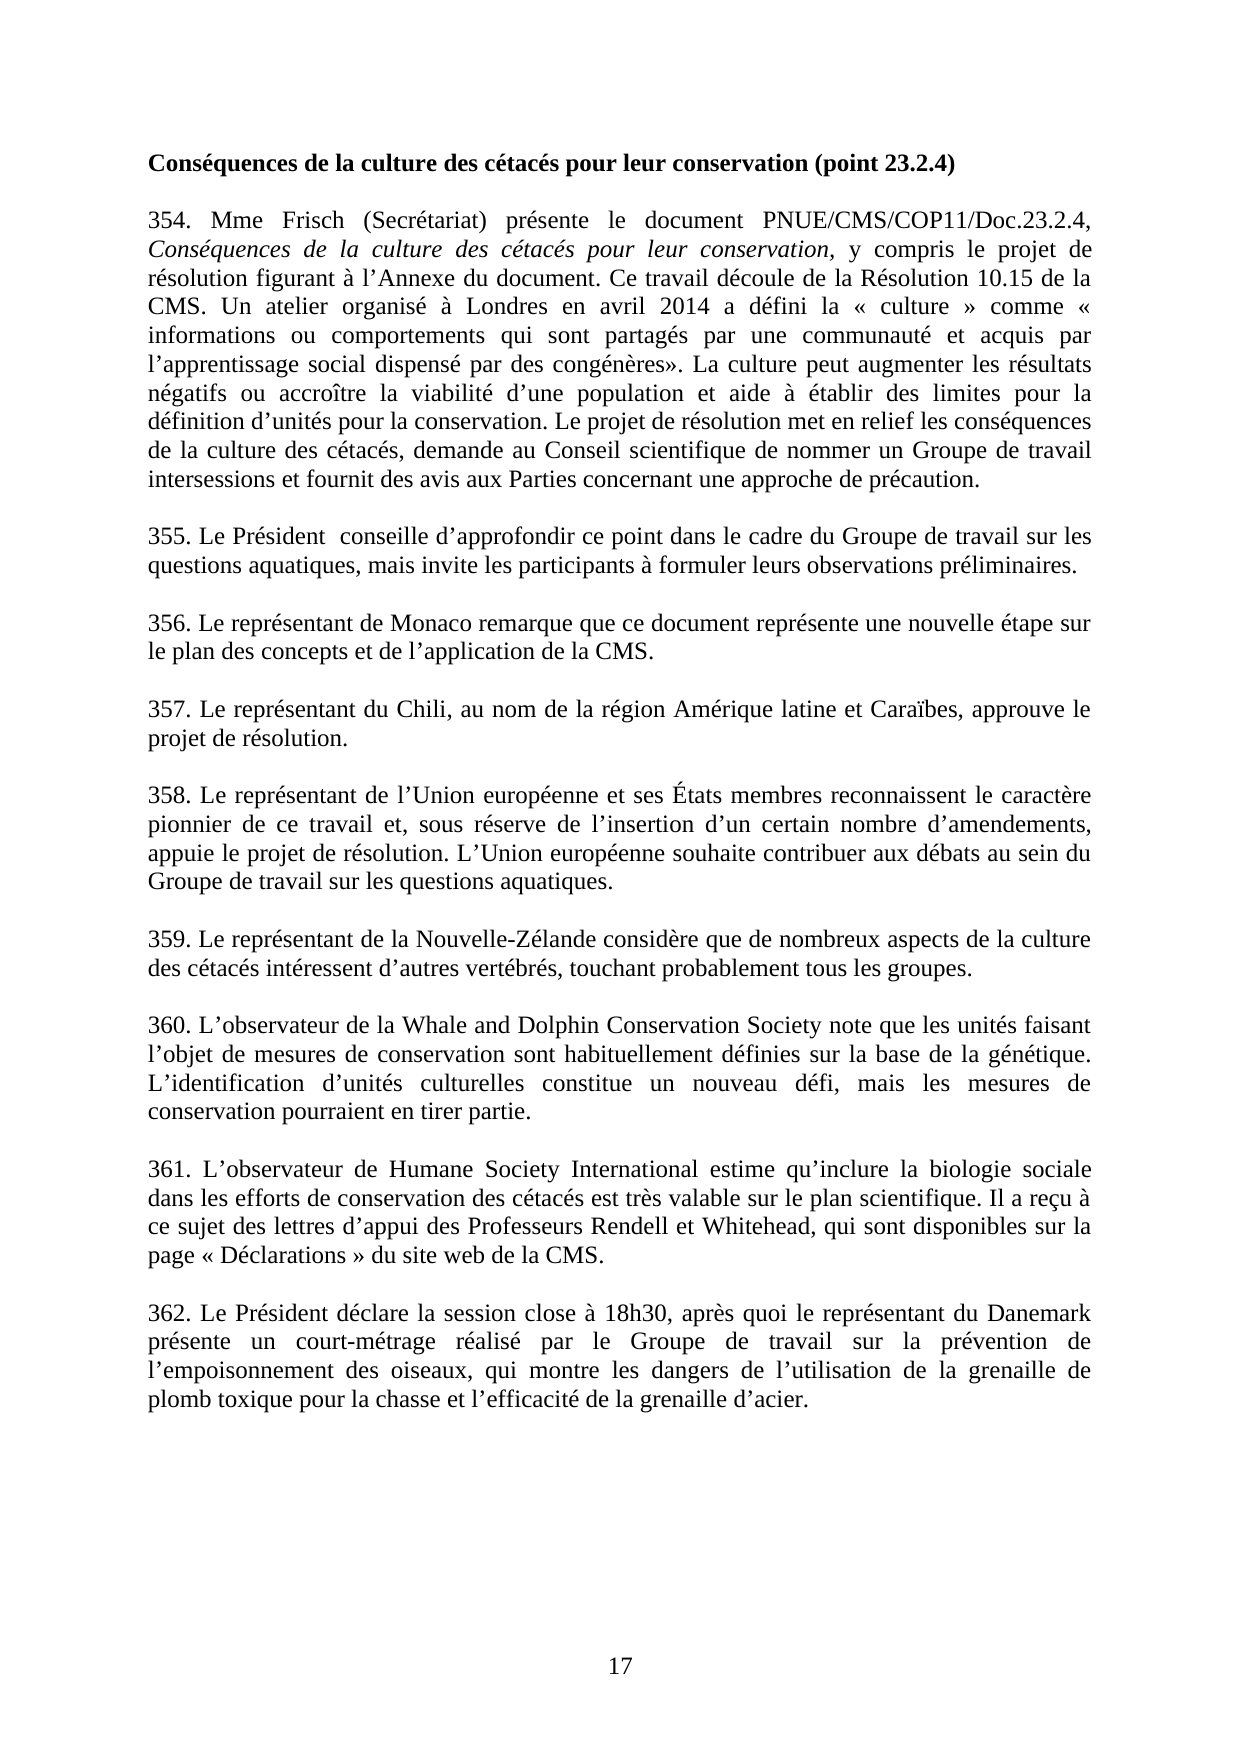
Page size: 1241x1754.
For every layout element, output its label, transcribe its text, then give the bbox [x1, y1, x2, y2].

text 358. Le représentant de l’Union européenne et ses États membres reconnaissent le caractère pionnier de ce travail et, sous réserve de l’insertion d’un certain nombre d’amendements, appuie le projet de résolution. L’Union européenne souhaite contribuer aux débats au sein du Groupe de travail sur les questions aquatiques. [148, 780, 1092, 895]
text 361. L’observateur de Humane Society International estime qu’inclure la biologie sociale dans les efforts de conservation des cétacés est très valable sur le plan scientifique. Il a reçu à ce sujet des lettres d’appui des Professeurs Rendell et Whitehead, qui sont disponibles sur la page « Déclarations » du site web de la CMS. [148, 1154, 1092, 1269]
text 354. Mme Frisch (Secrétariat) présente le document PNUE/CMS/COP11/Doc.23.2.4, Conséquences de la culture des cétacés pour leur conservation, y compris le projet de résolution figurant à l’Annexe du document. Ce travail découle de la Résolution 10.15 de la CMS. Un atelier organisé à Londres en avril 2014 a défini la « culture » comme « informations ou comportements qui sont partagés par une communauté et acquis par l’apprentissage social dispensé par des congénères». La culture peut augmenter les résultats négatifs ou accroître la viabilité d’une population et aide à établir des limites pour la définition d’unités pour la conservation. Le projet de résolution met en relief les conséquences de la culture des cétacés, demande au Conseil scientifique de nommer un Groupe de travail intersessions et fournit des avis aux Parties concernant une approche de précaution. [148, 205, 1092, 493]
text 362. Le Président déclare la session close à 18h30, après quoi le représentant du Danemark présente un court-métrage réalisé par le Groupe de travail sur la prévention de l’empoisonnement des oiseaux, qui montre les dangers de l’utilisation de la grenaille de plomb toxique pour la chasse et l’efficacité de la grenaille d’acier. [148, 1298, 1092, 1413]
text 357. Le représentant du Chili, au nom de la région Amérique latine et Caraïbes, approuve le projet de résolution. [148, 694, 1092, 751]
text 359. Le représentant de la Nouvelle-Zélande considère que de nombreux aspects de la culture des cétacés intéressent d’autres vertébrés, touchant probablement tous les groupes. [148, 924, 1092, 981]
text Conséquences de la culture des cétacés pour leur conservation (point 23.2.4) [148, 148, 1092, 176]
text 355. Le Président conseille d’approfondir ce point dans le cadre du Groupe de travail sur les questions aquatiques, mais invite les participants à formuler leurs observations préliminaires. [148, 521, 1092, 579]
text 360. L’observateur de la Whale and Dolphin Conservation Society note que les unités faisant l’objet de mesures de conservation sont habituellement définies sur la base de la génétique. L’identification d’unités culturelles constitue un nouveau défi, mais les mesures de conservation pourraient en tirer partie. [148, 1010, 1092, 1125]
text 356. Le représentant de Monaco remarque que ce document représente une nouvelle étape sur le plan des concepts et de l’application de la CMS. [148, 608, 1092, 665]
